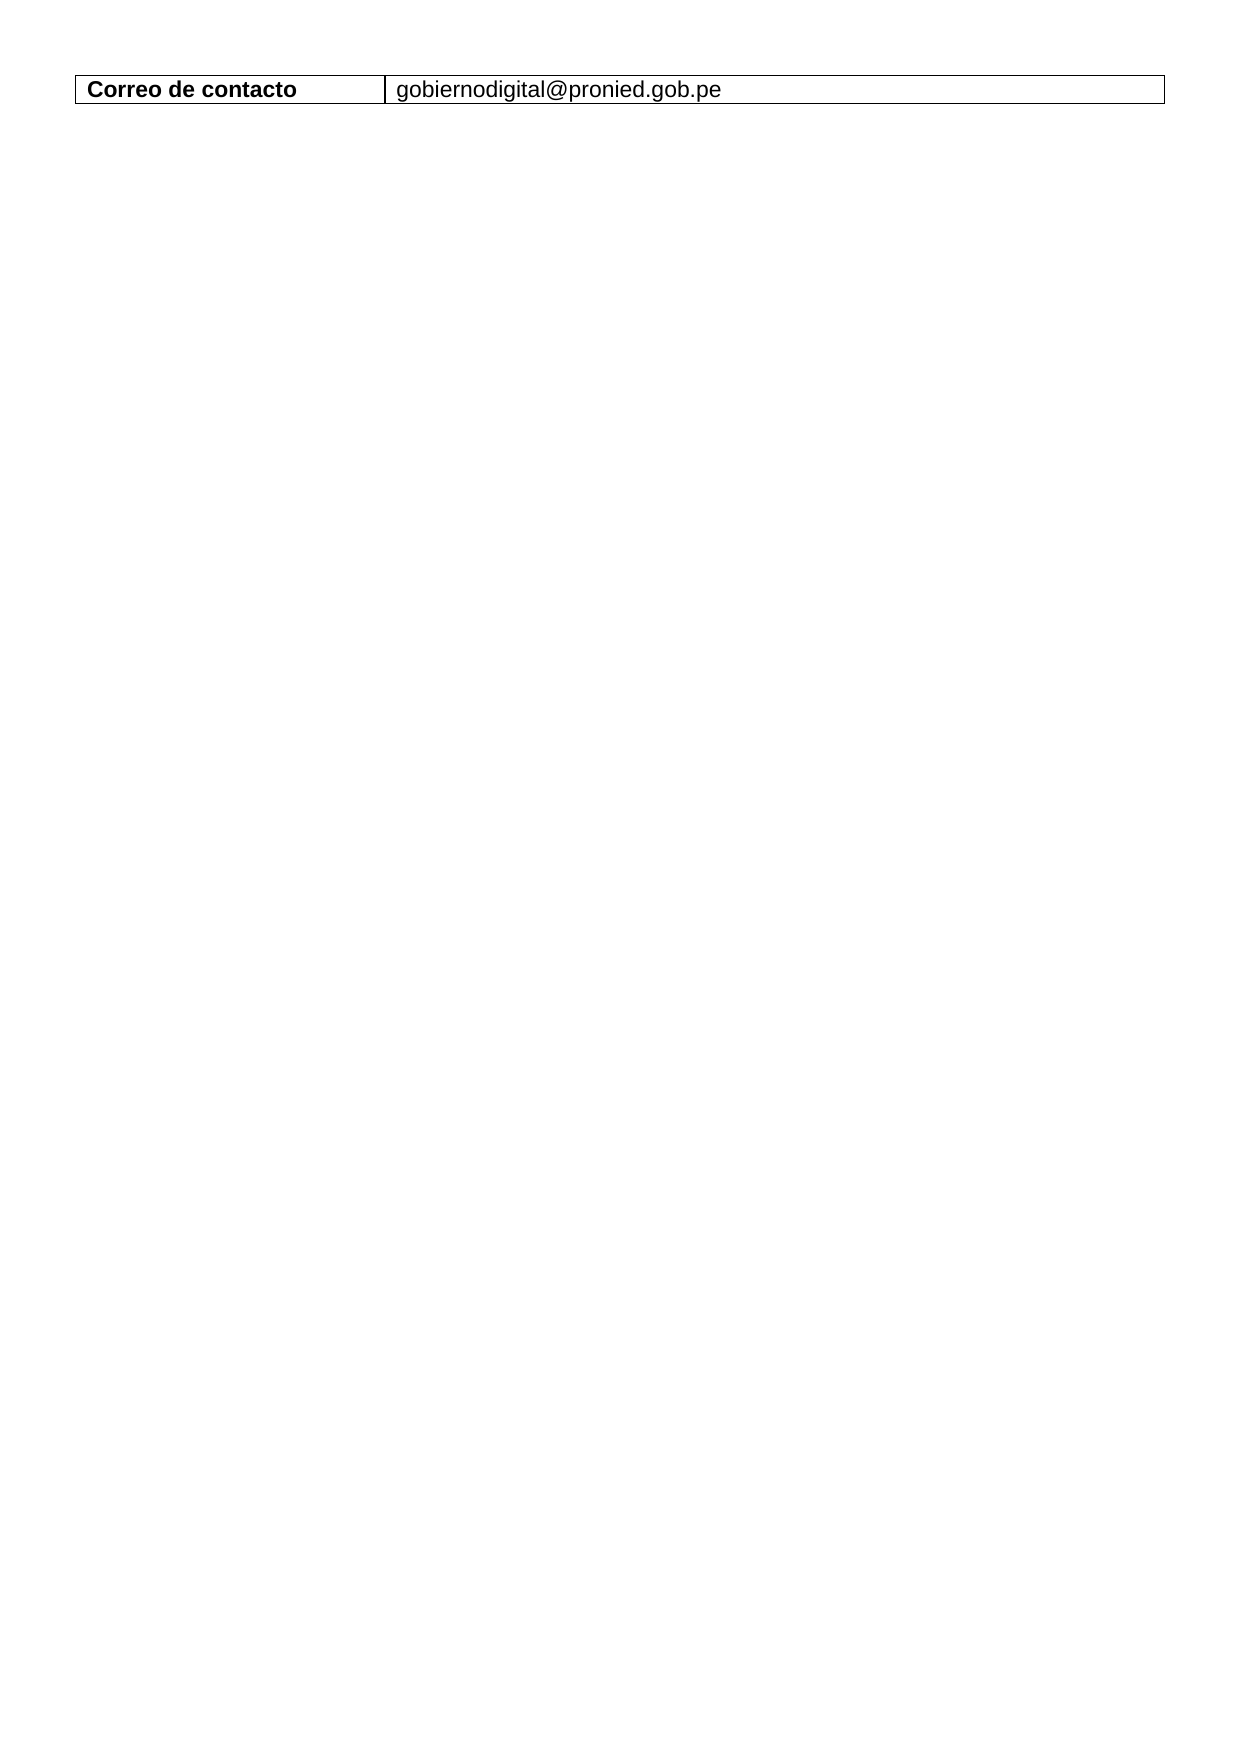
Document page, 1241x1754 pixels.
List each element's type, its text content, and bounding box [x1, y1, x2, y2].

table_cell gobiernodigital@pronied.gob.pe [386, 76, 1164, 102]
table_cell Correo de contacto [76, 76, 384, 102]
